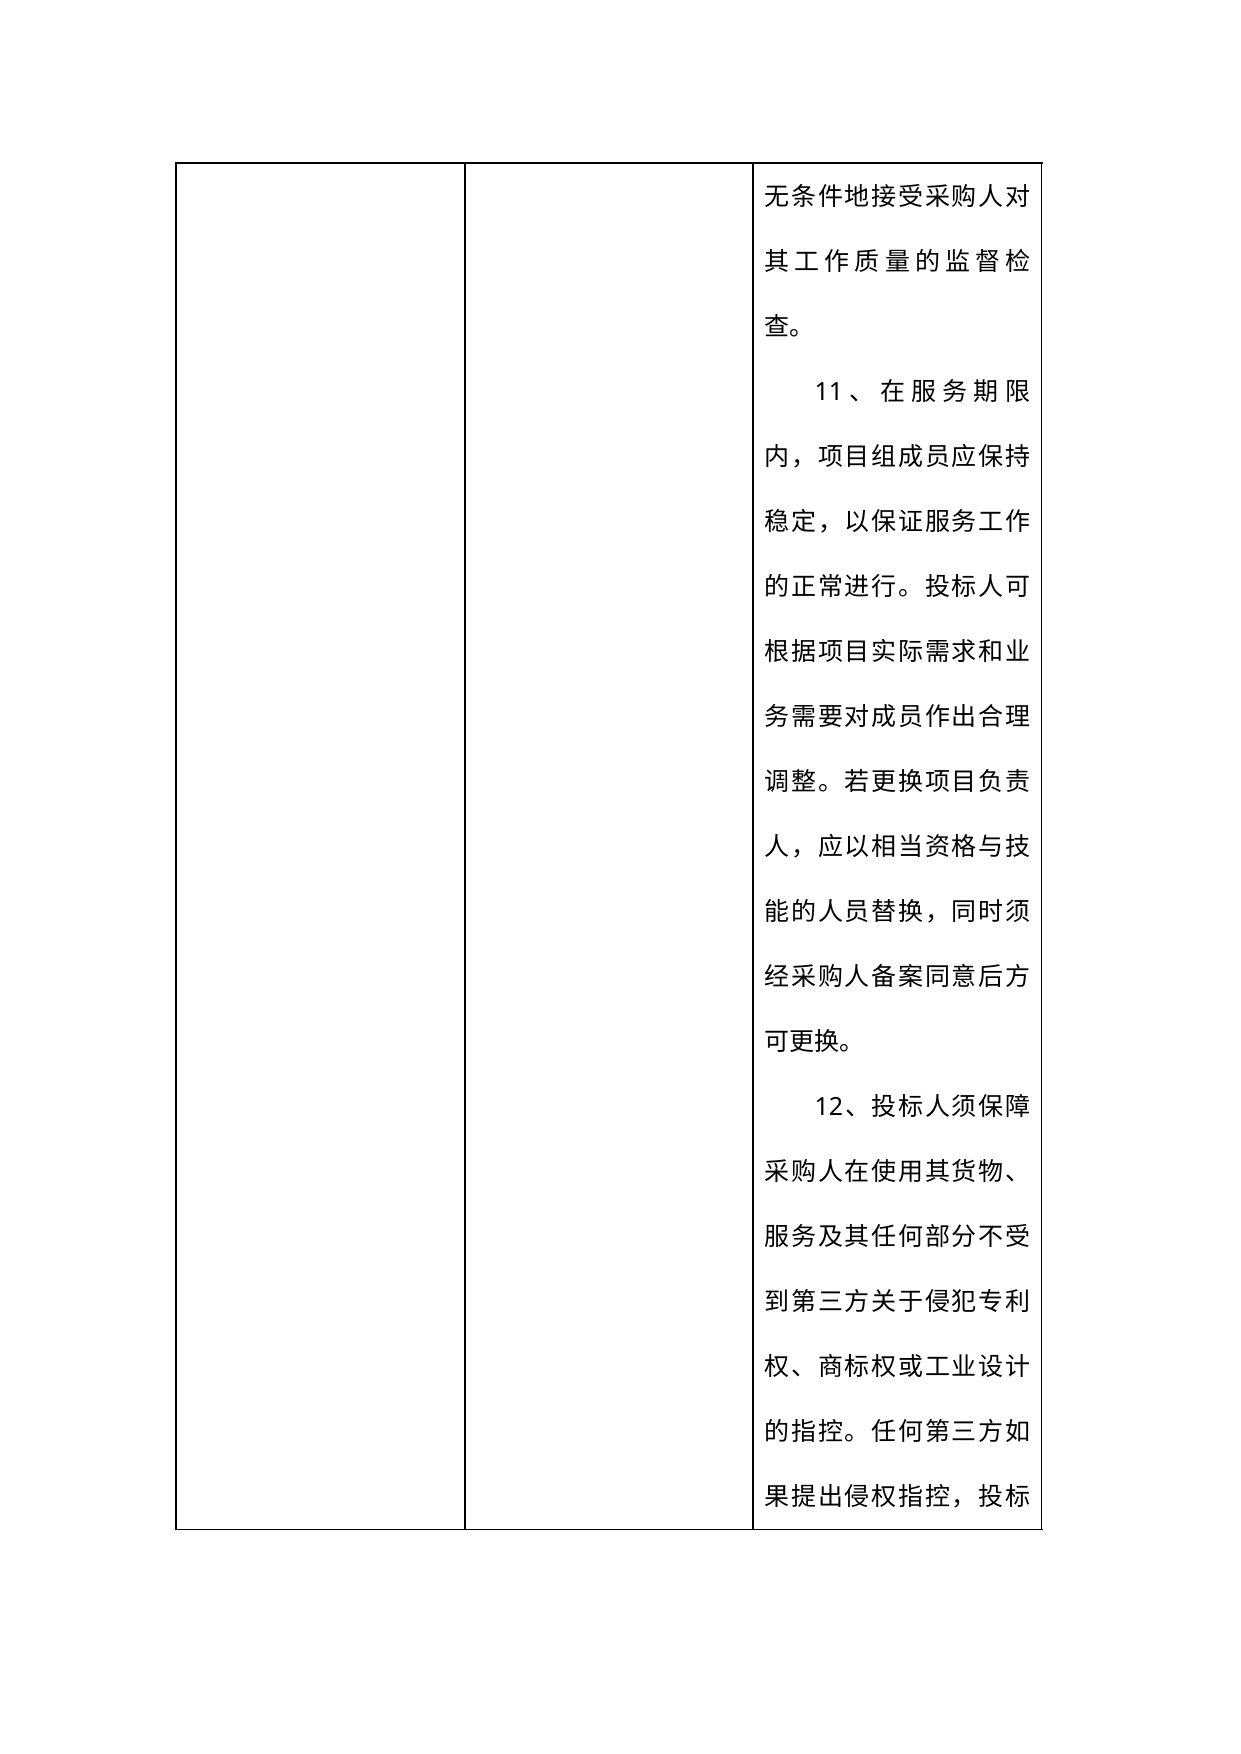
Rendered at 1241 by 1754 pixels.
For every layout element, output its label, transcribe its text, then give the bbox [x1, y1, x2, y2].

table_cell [754, 164, 1041, 1528]
table_cell ★ [466, 164, 752, 1528]
table_cell 1 [177, 164, 464, 1528]
